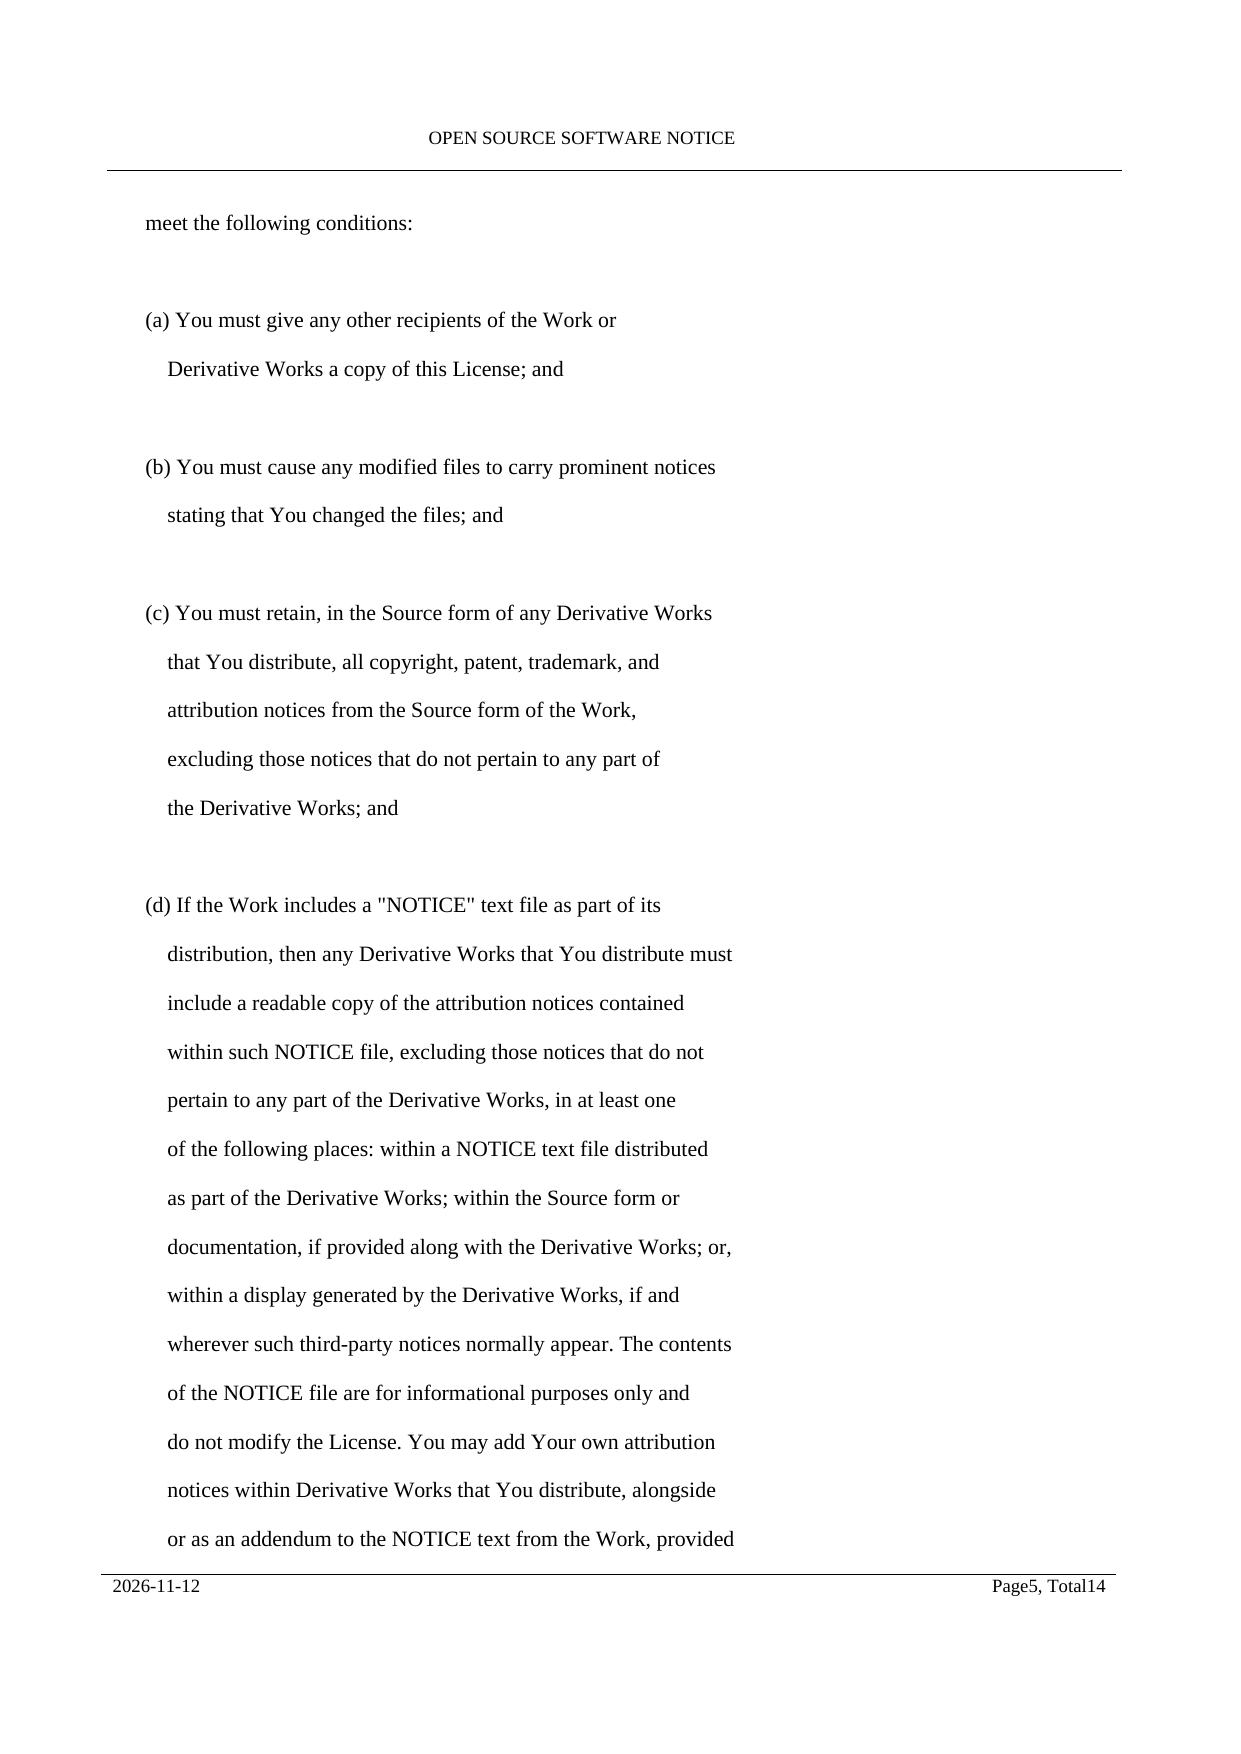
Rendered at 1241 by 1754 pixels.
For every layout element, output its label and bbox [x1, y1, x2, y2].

text [112, 206, 1128, 1555]
